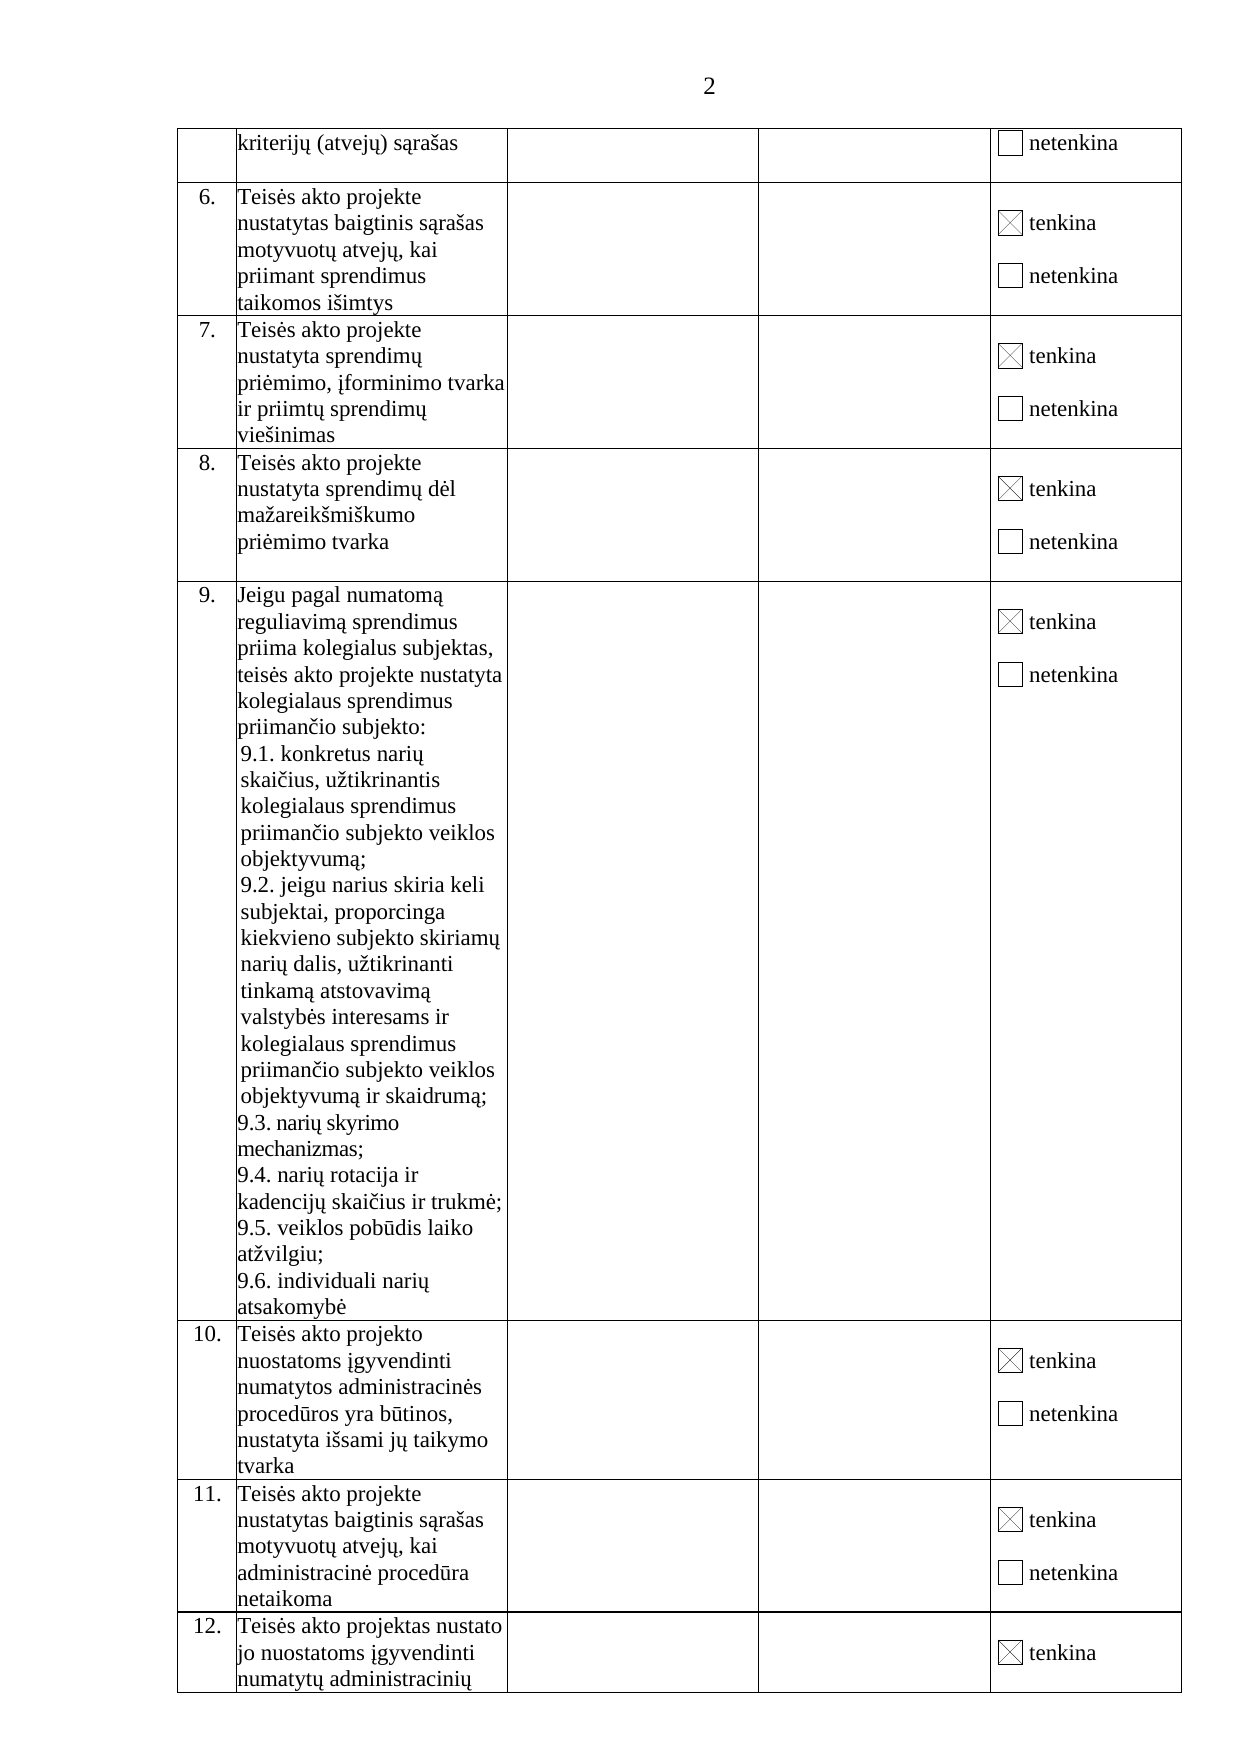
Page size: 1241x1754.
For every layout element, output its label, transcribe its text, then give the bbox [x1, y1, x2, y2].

table_cell tenkina netenkina [991, 183, 1181, 315]
table_cell tenkina netenkina [991, 1613, 1181, 1692]
table_cell tenkina netenkina [991, 129, 1181, 182]
table_cell Jeigu pagal numatomą reguliavimą sprendimus priima kolegialus subjektas, teisės akto projekte nustatyta kolegialaus sprendimus priimančio subjekto: 9.1. konkretus narių skaičius, užtikrinantis kolegialaus sprendimus priimančio subjekto veiklos objektyvumą; 9.2. jeigu narius skiria keli subjektai, proporcinga kiekvieno subjekto skiriamų narių dalis, užtikrinanti tinkamą atstovavimą valstybės interesams ir kolegialaus sprendimus priimančio subjekto veiklos objektyvumą ir skaidrumą; 9.3. narių skyrimo mechanizmas; 9.4. narių rotacija ir kadencijų skaičius ir trukmė; 9.5. veiklos pobūdis laiko atžvilgiu; 9.6. individuali narių atsakomybė [237, 582, 507, 1319]
table_cell [759, 183, 990, 315]
table_cell tenkina netenkina [991, 582, 1181, 1319]
table_cell Teisės akto projekte nustatytas baigtinis sąrašas motyvuotų atvejų, kai administracinė procedūra netaikoma [237, 1480, 507, 1611]
table_cell Teisės akto projekte nustatyta sprendimų dėl mažareikšmiškumo priėmimo tvarka [237, 449, 507, 581]
table_cell 10. [178, 1321, 236, 1479]
table_cell [759, 1321, 990, 1479]
table_cell 8. [178, 449, 236, 581]
table_cell [508, 1613, 758, 1692]
table_cell [759, 129, 990, 182]
table_cell [508, 183, 758, 315]
table_cell [759, 582, 990, 1319]
table_cell 6. [178, 183, 236, 315]
table_cell [508, 582, 758, 1319]
table_cell 7. [178, 316, 236, 448]
table_cell tenkina netenkina [991, 1321, 1181, 1479]
table_cell 5. [178, 129, 236, 182]
table_cell tenkina netenkina [991, 449, 1181, 581]
table_cell [759, 316, 990, 448]
table_cell Teisės akto projekto nuostatoms įgyvendinti numatytos administracinės procedūros yra būtinos, nustatyta išsami jų taikymo tvarka [237, 1321, 507, 1479]
table_cell tenkina netenkina [991, 1480, 1181, 1611]
table_cell [759, 1480, 990, 1611]
table_cell tenkina netenkina [991, 316, 1181, 448]
table_cell Teisės akto projekte nustatyta sprendimų priėmimo, įforminimo tvarka ir priimtų sprendimų viešinimas [237, 316, 507, 448]
table_cell [508, 316, 758, 448]
table_cell [759, 449, 990, 581]
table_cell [237, 1613, 507, 1692]
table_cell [237, 129, 507, 182]
table_cell 12. [178, 1613, 236, 1692]
table_cell 9. [178, 582, 236, 1319]
table_cell [759, 1613, 990, 1692]
table_cell 11. [178, 1480, 236, 1611]
table_cell [508, 449, 758, 581]
table_cell [508, 1480, 758, 1611]
table_cell Teisės akto projekte nustatytas baigtinis sąrašas motyvuotų atvejų, kai priimant sprendimus taikomos išimtys [237, 183, 507, 315]
table_cell [508, 129, 758, 182]
table_cell [508, 1321, 758, 1479]
